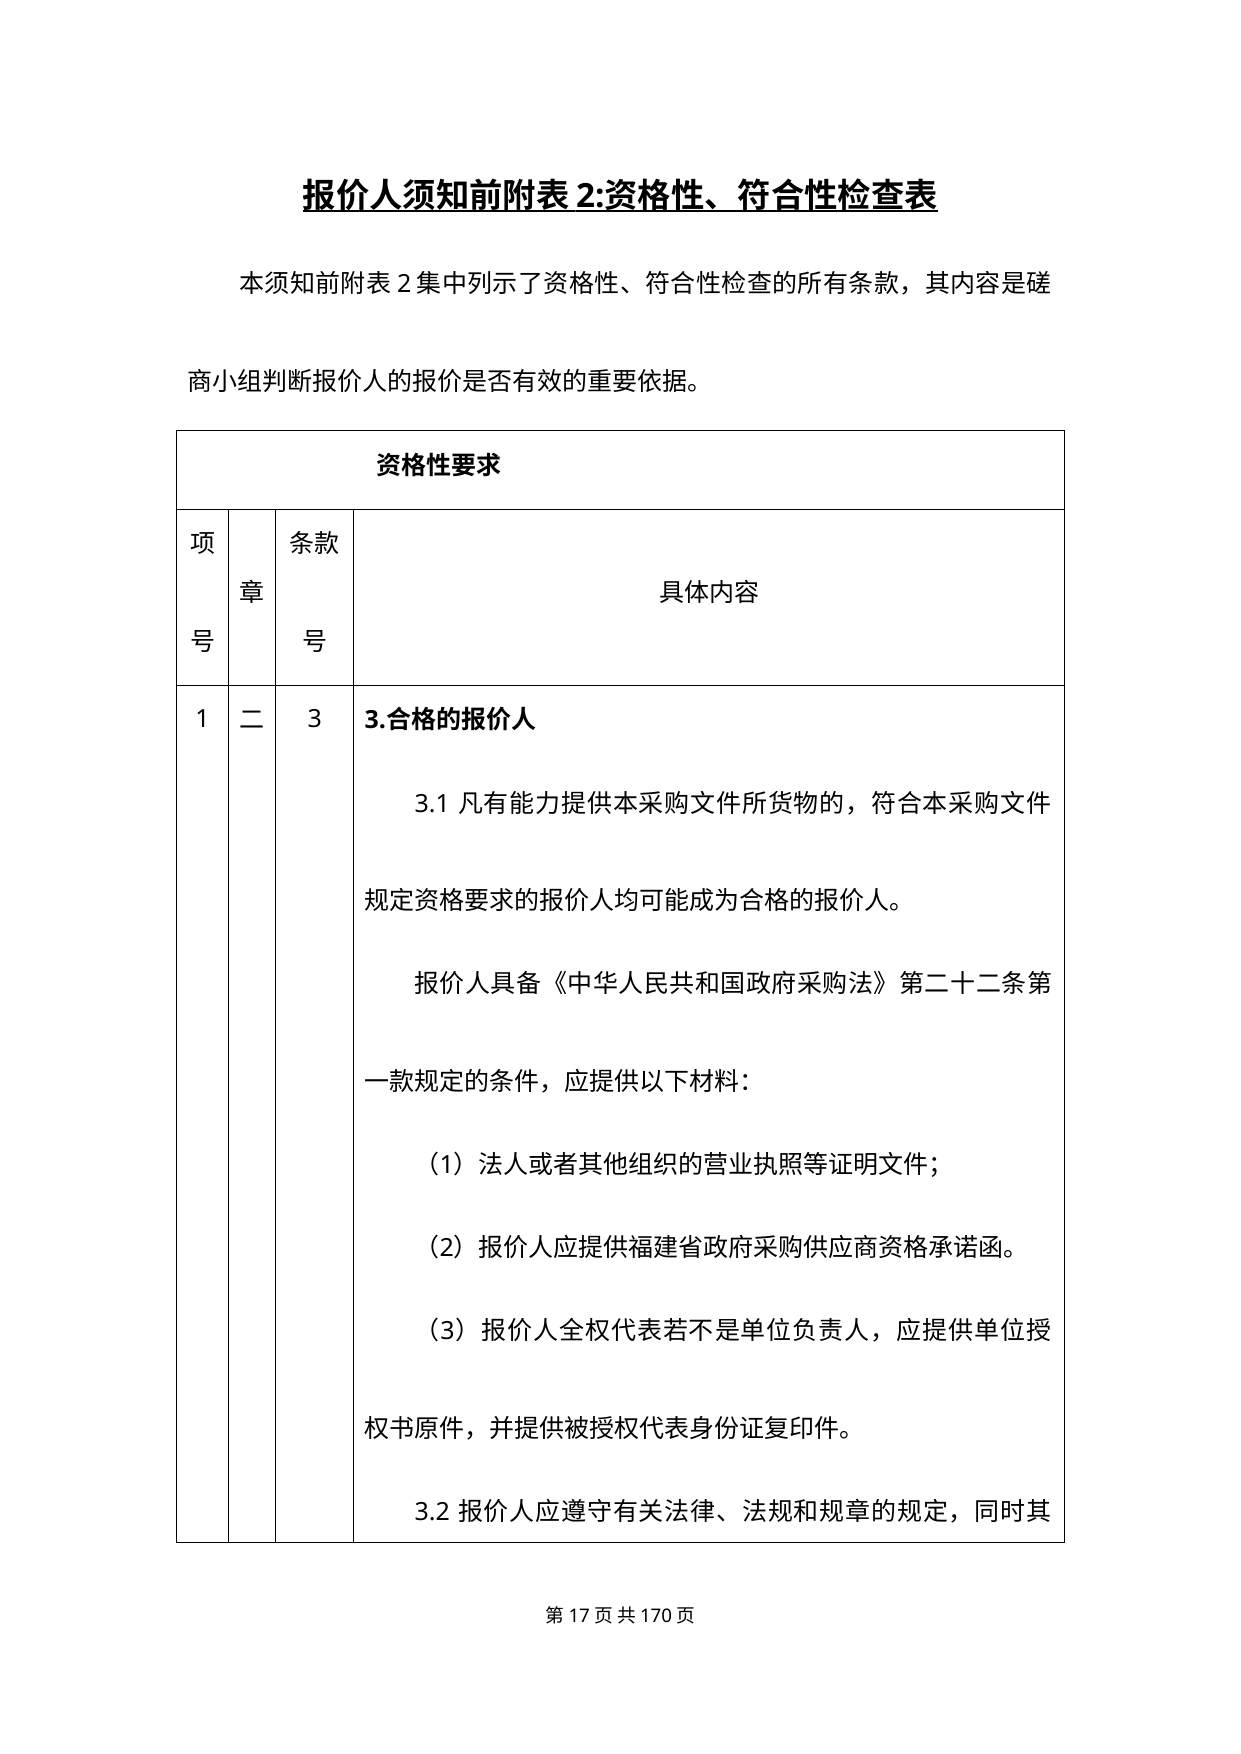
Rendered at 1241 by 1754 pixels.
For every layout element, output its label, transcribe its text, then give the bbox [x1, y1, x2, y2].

table_cell 3 [276, 686, 353, 1542]
text 本须知前附表2集中列示了资格性、符合性检查的所有条款，其内容是磋商小组判断报价人的报价是否有效的重要依据。 [187, 249, 1053, 412]
table_cell 章 [229, 510, 275, 684]
text 报价人须知前附表2:资格性、符合性检查表 [187, 160, 1053, 225]
table_cell 二 [229, 686, 275, 1542]
table_cell 条款号 [276, 510, 353, 684]
table_cell 项号 [177, 510, 228, 684]
table_cell 1 [177, 686, 228, 1542]
table_cell 具体内容 [354, 510, 1064, 684]
table_header 资格性要求 [177, 431, 1064, 508]
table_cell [354, 686, 1064, 1542]
